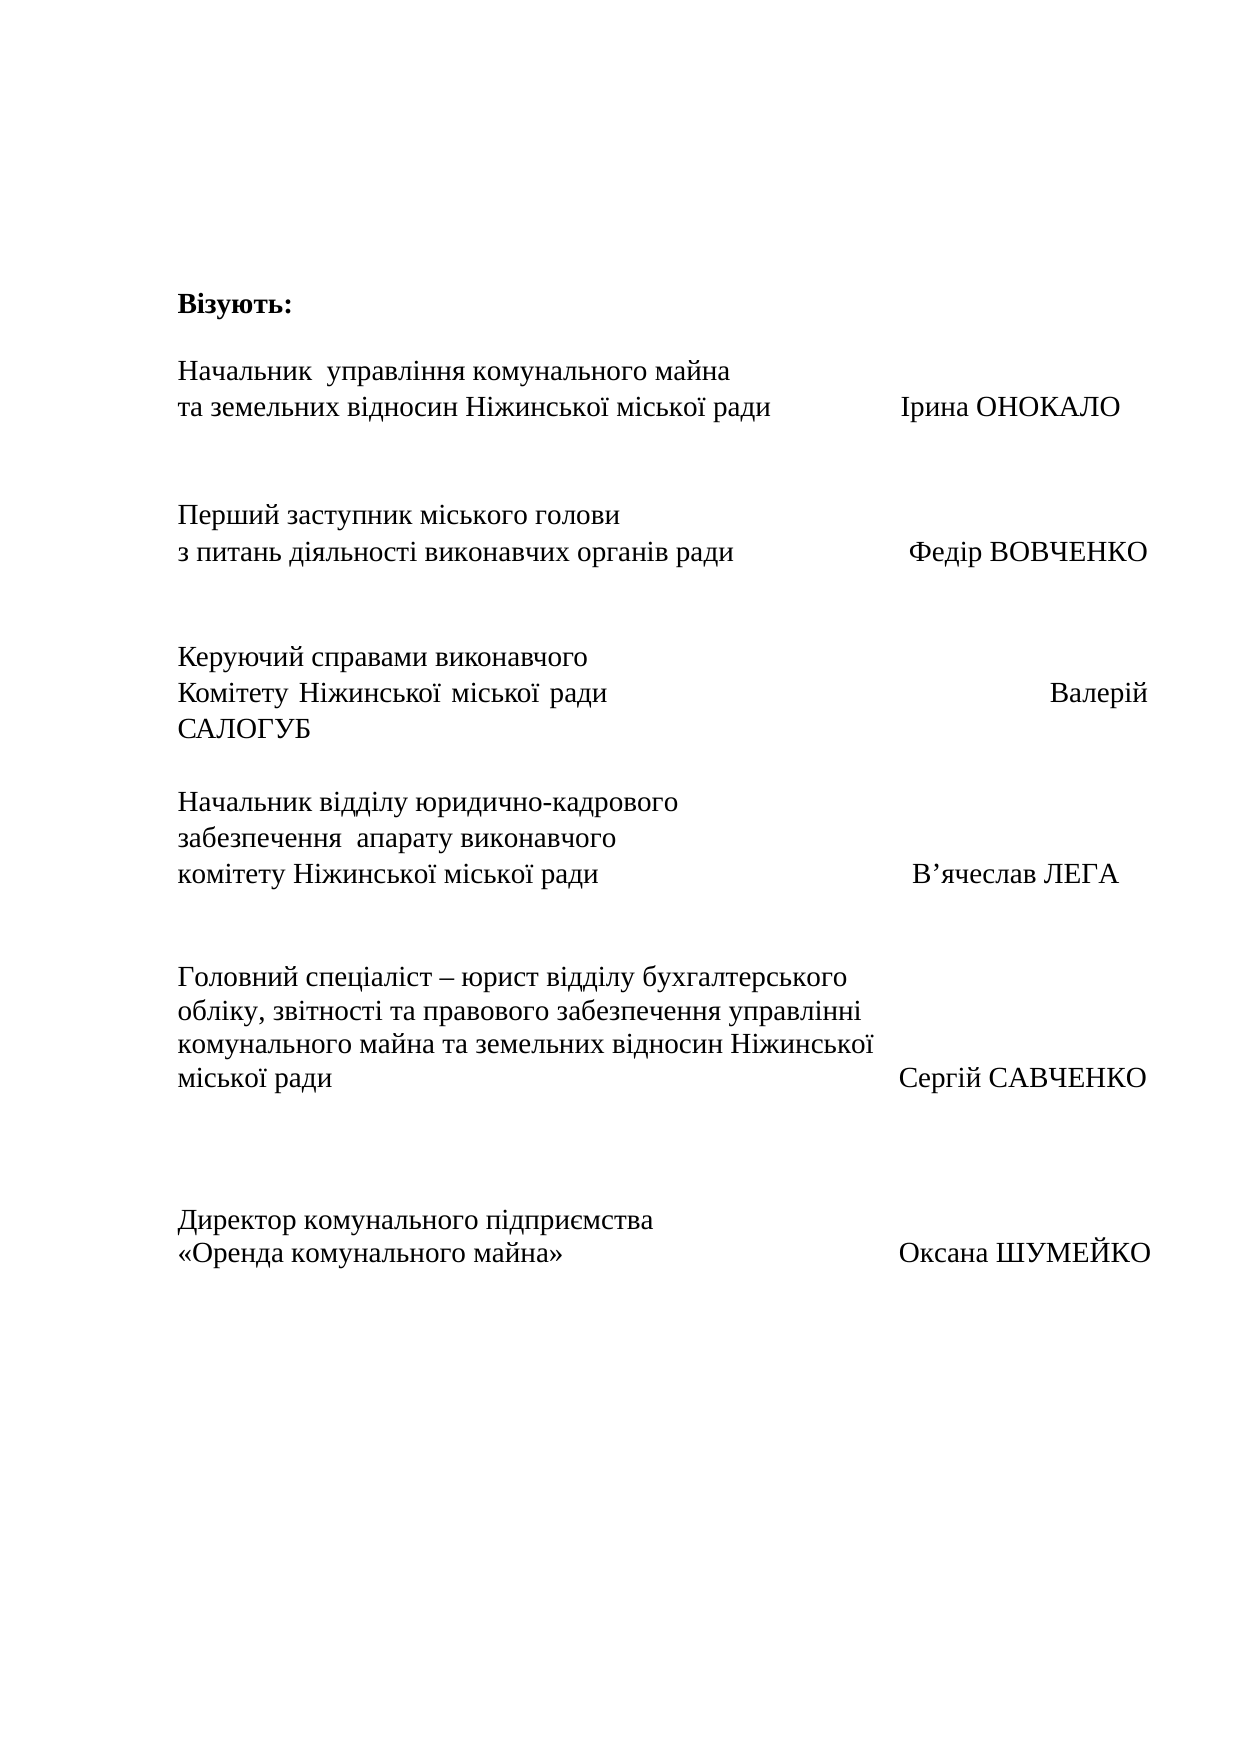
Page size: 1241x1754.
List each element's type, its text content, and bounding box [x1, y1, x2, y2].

text забезпечення апарату виконавчого [177, 820, 1152, 853]
text Директор комунального підприємства [177, 1202, 1152, 1236]
text Керуючий справами виконавчого [177, 639, 1152, 673]
text Візують: [177, 286, 1137, 319]
text «Оренда комунального майна» Оксана ШУМЕЙКО [177, 1236, 1152, 1269]
text Головний спеціаліст – юрист відділу бухгалтерського [177, 959, 1152, 993]
text Комітету Ніжинської міської ради Валерій САЛОГУБ [177, 675, 1152, 745]
text комітету Ніжинської міської ради В’ячеслав ЛЕГА [177, 856, 1152, 890]
text Начальник відділу юридично-кадрового [177, 784, 1152, 817]
text з питань діяльності виконавчих органів ради Федір ВОВЧЕНКО [177, 534, 1152, 567]
text обліку, звітності та правового забезпечення управлінні [177, 993, 1152, 1026]
text Начальник управління комунального майна [177, 353, 1152, 386]
text комунального майна та земельних відносин Ніжинської [177, 1026, 1152, 1060]
text Перший заступник міського голови [177, 497, 1152, 531]
text міської ради Сергій САВЧЕНКО [177, 1060, 1152, 1093]
text та земельних відносин Ніжинської міської ради Ірина ОНОКАЛО [177, 389, 1152, 423]
